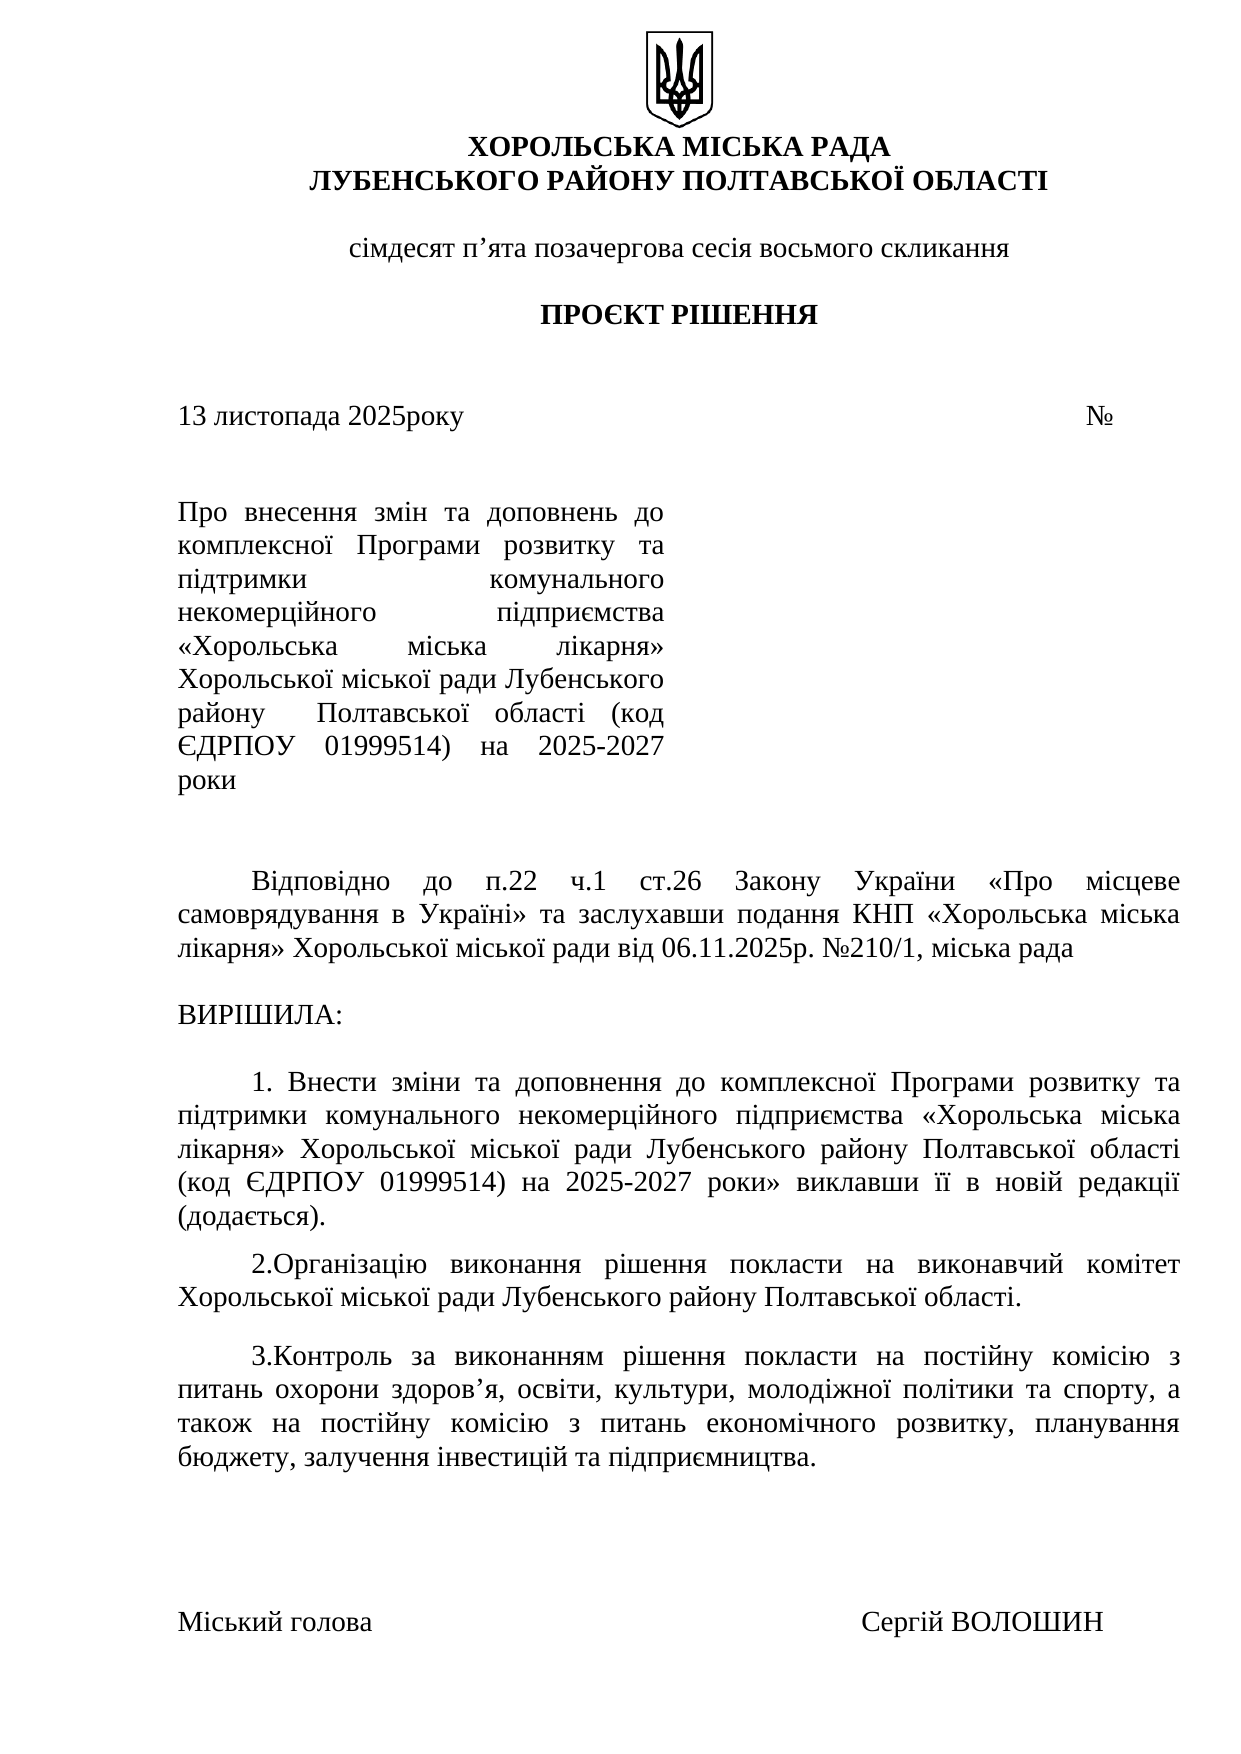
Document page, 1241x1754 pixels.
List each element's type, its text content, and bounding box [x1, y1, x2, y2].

text 3.Контроль за виконанням рішення покласти на постійну комісію з питань охорони здоров’я, освіти, культури, молодіжної політики та спорту, а також на постійну комісію з питань економічного розвитку, планування бюджету, залучення інвестицій та підприємництва. [177, 1338, 1181, 1472]
text ЛУБЕНСЬКОГО РАЙОНУ ПОЛТАВСЬКОЇ ОБЛАСТІ [177, 163, 1181, 197]
text 13 листопада 2025року № [177, 398, 1181, 431]
text 2.Організацію виконання рішення покласти на виконавчий комітет Хорольської міської ради Лубенського району Полтавської області. [177, 1246, 1181, 1313]
text Відповідно до п.22 ч.1 ст.26 Закону України «Про місцеве самоврядування в Україні» та заслухавши подання КНП «Хорольська міська лікарня» Хорольської міської ради від 06.11.2025р. №210/1, міська рада [177, 863, 1181, 963]
text Міський голова Сергій ВОЛОШИН [177, 1604, 1181, 1637]
picture [644, 29, 715, 130]
text Про внесення змін та доповнень до комплексної Програми розвитку та підтримки комунального некомерційного підприємства «Хорольська міська лікарня» Хорольської міської ради Лубенського району Полтавської області (код ЄДРПОУ 01999514) на 2025-2027 роки [177, 494, 664, 796]
text сімдесят п’ята позачергова сесія восьмого скликання [177, 230, 1181, 264]
text ХОРОЛЬСЬКА МІСЬКА РАДА [177, 129, 1181, 163]
text 1. Внести зміни та доповнення до комплексної Програми розвитку та підтримки комунального некомерційного підприємства «Хорольська міська лікарня» Хорольської міської ради Лубенського району Полтавської області (код ЄДРПОУ 01999514) на 2025-2027 роки» виклавши її в новій редакції (додається). [177, 1064, 1181, 1232]
text ВИРІШИЛА: [177, 997, 1181, 1030]
text ПРОЄКТ РІШЕННЯ [177, 297, 1181, 331]
